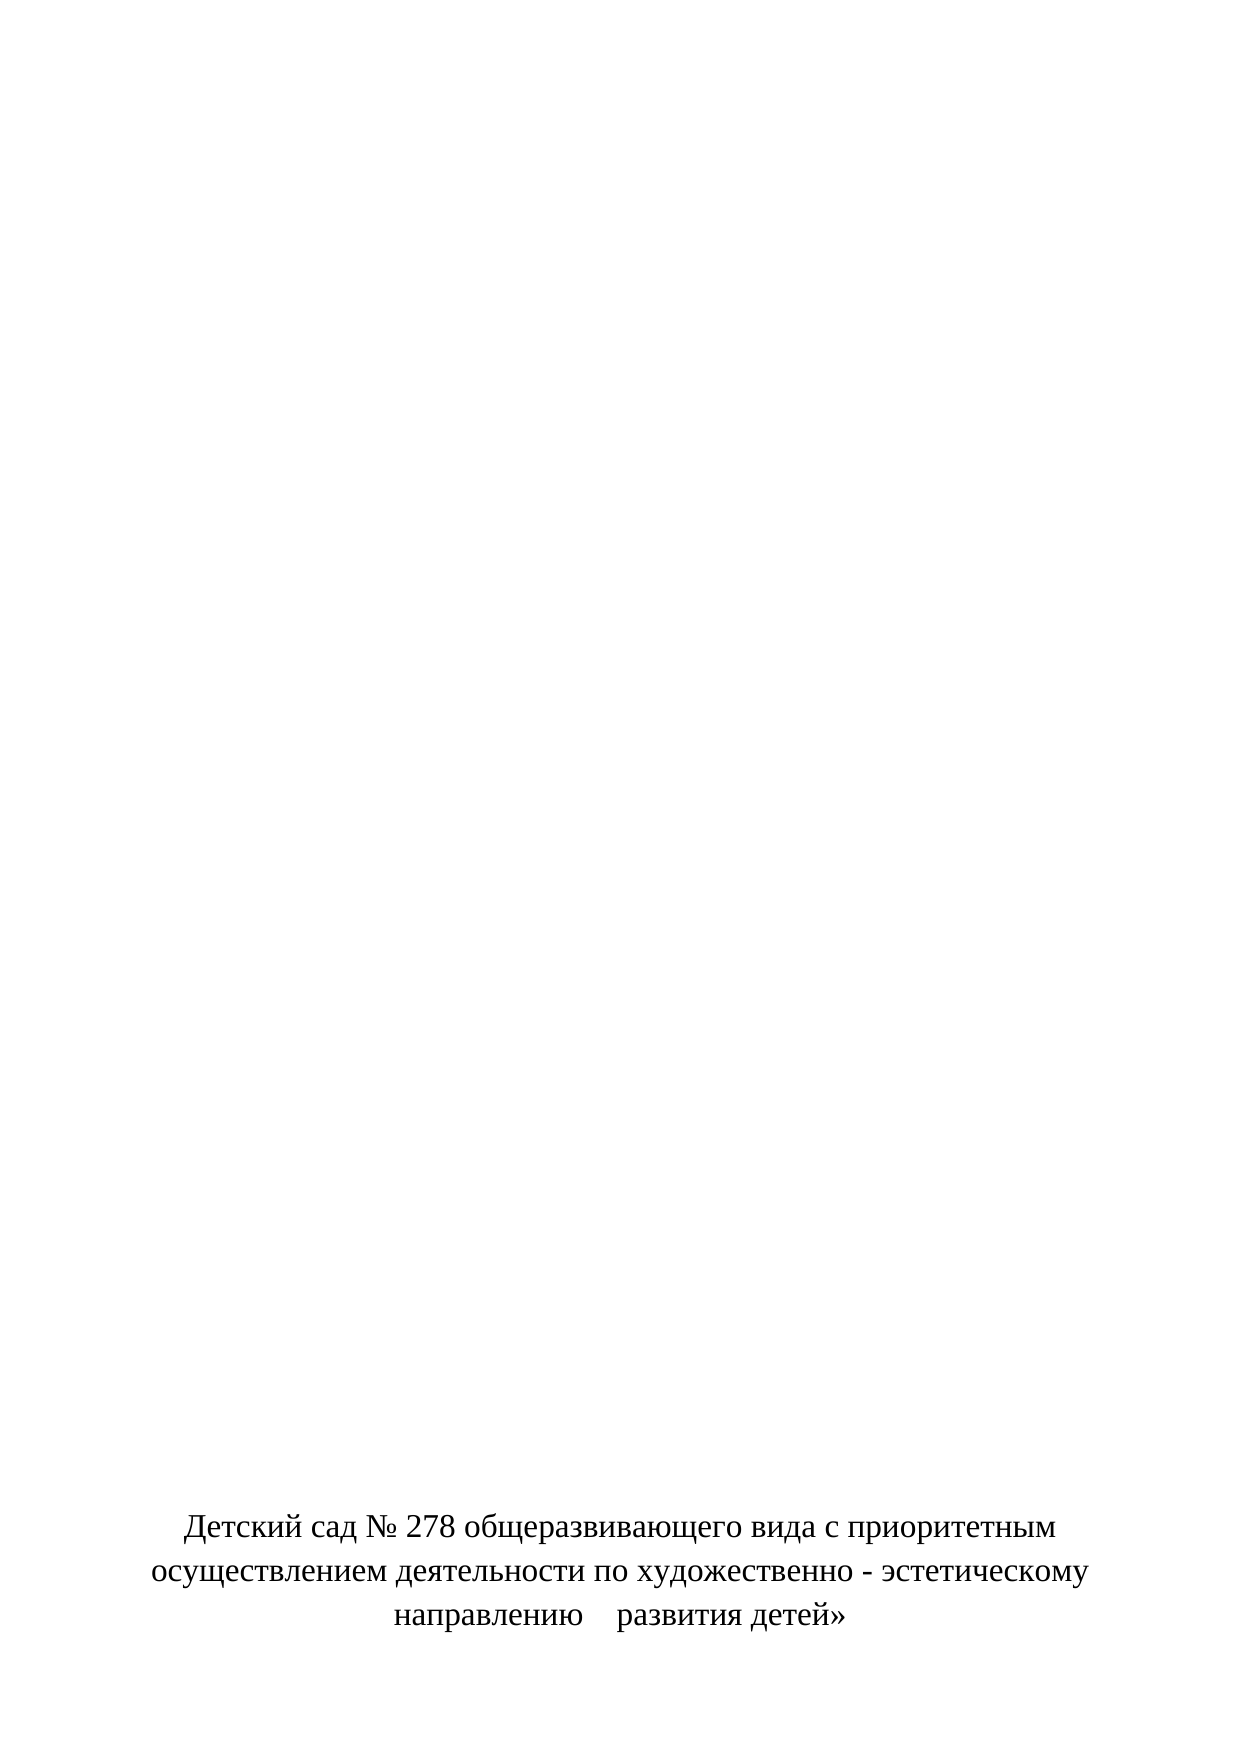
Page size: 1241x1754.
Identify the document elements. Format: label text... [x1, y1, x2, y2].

text Детский сад № 278 общеразвивающего вида с приоритетным осуществлением деятельности по художественно - эстетическому направлению развития детей» [75, 1507, 1165, 1633]
